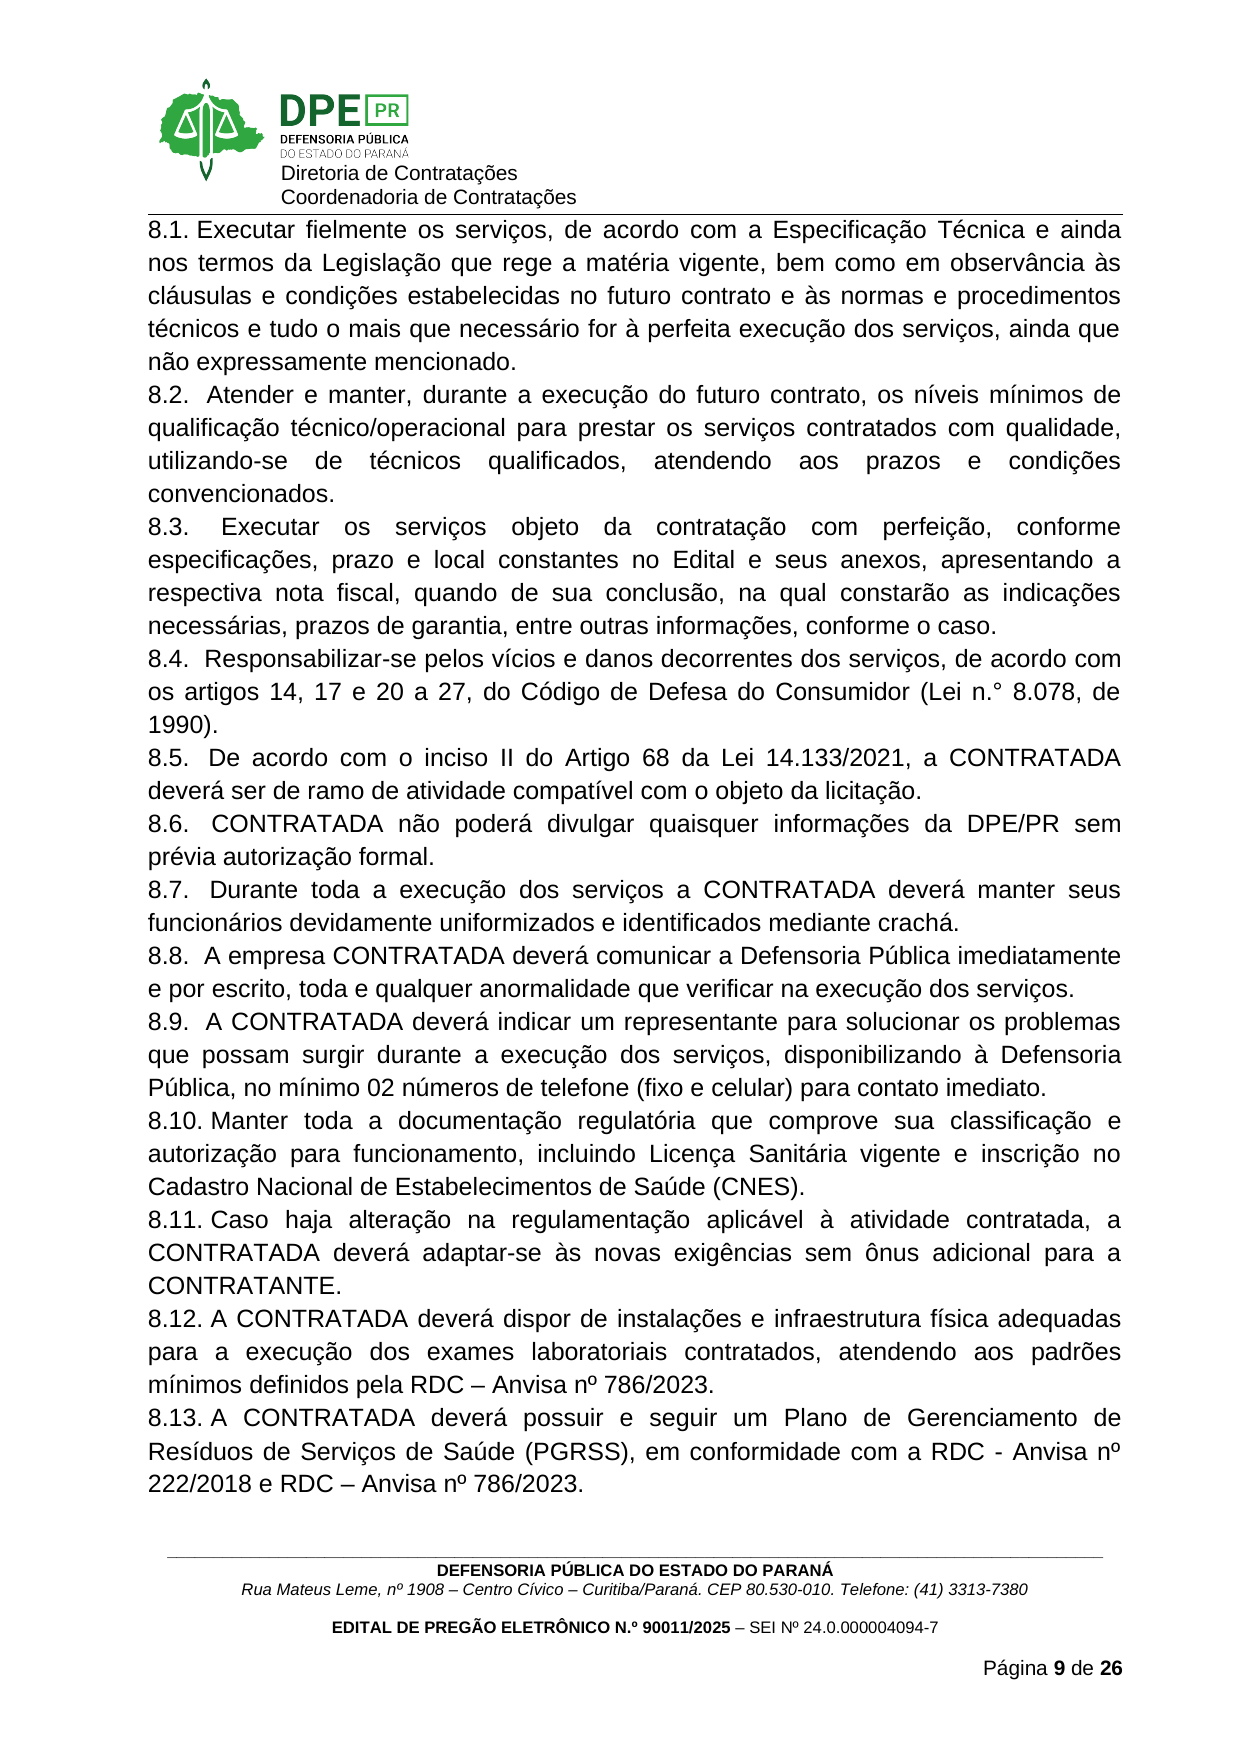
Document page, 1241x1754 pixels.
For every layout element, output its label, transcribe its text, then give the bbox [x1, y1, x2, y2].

list Responsabilizar-se pelos vícios e danos decorrentes dos serviços, de acordo com os artigos 14, 17 e 20 a 27, do Código de Defesa do Consumidor (Lei n.° 8.078, de 1990). [148, 644, 1123, 739]
list Executar os serviços objeto da contratação com perfeição, conforme especificações, prazo e local constantes no Edital e seus anexos, apresentando a respectiva nota fiscal, quando de sua conclusão, na qual constarão as indicações necessárias, prazos de garantia, entre outras informações, conforme o caso. [148, 512, 1123, 640]
list De acordo com o inciso II do Artigo 68 da Lei 14.133/2021, a CONTRATADA deverá ser de ramo de atividade compatível com o objeto da licitação. [148, 743, 1123, 805]
picture [159, 78, 409, 182]
list Executar fielmente os serviços, de acordo com a Especificação Técnica e ainda nos termos da Legislação que rege a matéria vigente, bem como em observância às cláusulas e condições estabelecidas no futuro contrato e às normas e procedimentos técnicos e tudo o mais que necessário for à perfeita execução dos serviços, ainda que não expressamente mencionado. [148, 215, 1123, 376]
list A CONTRATADA deverá dispor de instalações e infraestrutura física adequadas para a execução dos exames laboratoriais contratados, atendendo aos padrões mínimos definidos pela RDC – Anvisa nº 786/2023. [148, 1304, 1123, 1399]
list Manter toda a documentação regulatória que comprove sua classificação e autorização para funcionamento, incluindo Licença Sanitária vigente e inscrição no Cadastro Nacional de Estabelecimentos de Saúde (CNES). [148, 1106, 1123, 1201]
list Caso haja alteração na regulamentação aplicável à atividade contratada, a CONTRATADA deverá adaptar-se às novas exigências sem ônus adicional para a CONTRATANTE. [148, 1205, 1123, 1300]
list Atender e manter, durante a execução do futuro contrato, os níveis mínimos de qualificação técnico/operacional para prestar os serviços contratados com qualidade, utilizando-se de técnicos qualificados, atendendo aos prazos e condições convencionados. [148, 380, 1123, 508]
list A CONTRATADA deverá possuir e seguir um Plano de Gerenciamento de Resíduos de Serviços de Saúde (PGRSS), em conformidade com a RDC - Anvisa nº 222/2018 e RDC – Anvisa nº 786/2023. [148, 1403, 1123, 1498]
list Durante toda a execução dos serviços a CONTRATADA deverá manter seus funcionários devidamente uniformizados e identificados mediante crachá. [148, 875, 1123, 937]
list CONTRATADA não poderá divulgar quaisquer informações da DPE/PR sem prévia autorização formal. [148, 809, 1123, 871]
list A empresa CONTRATADA deverá comunicar a Defensoria Pública imediatamente e por escrito, toda e qualquer anormalidade que verificar na execução dos serviços. [148, 941, 1123, 1003]
list A CONTRATADA deverá indicar um representante para solucionar os problemas que possam surgir durante a execução dos serviços, disponibilizando à Defensoria Pública, no mínimo 02 números de telefone (fixo e celular) para contato imediato. [148, 1007, 1123, 1102]
